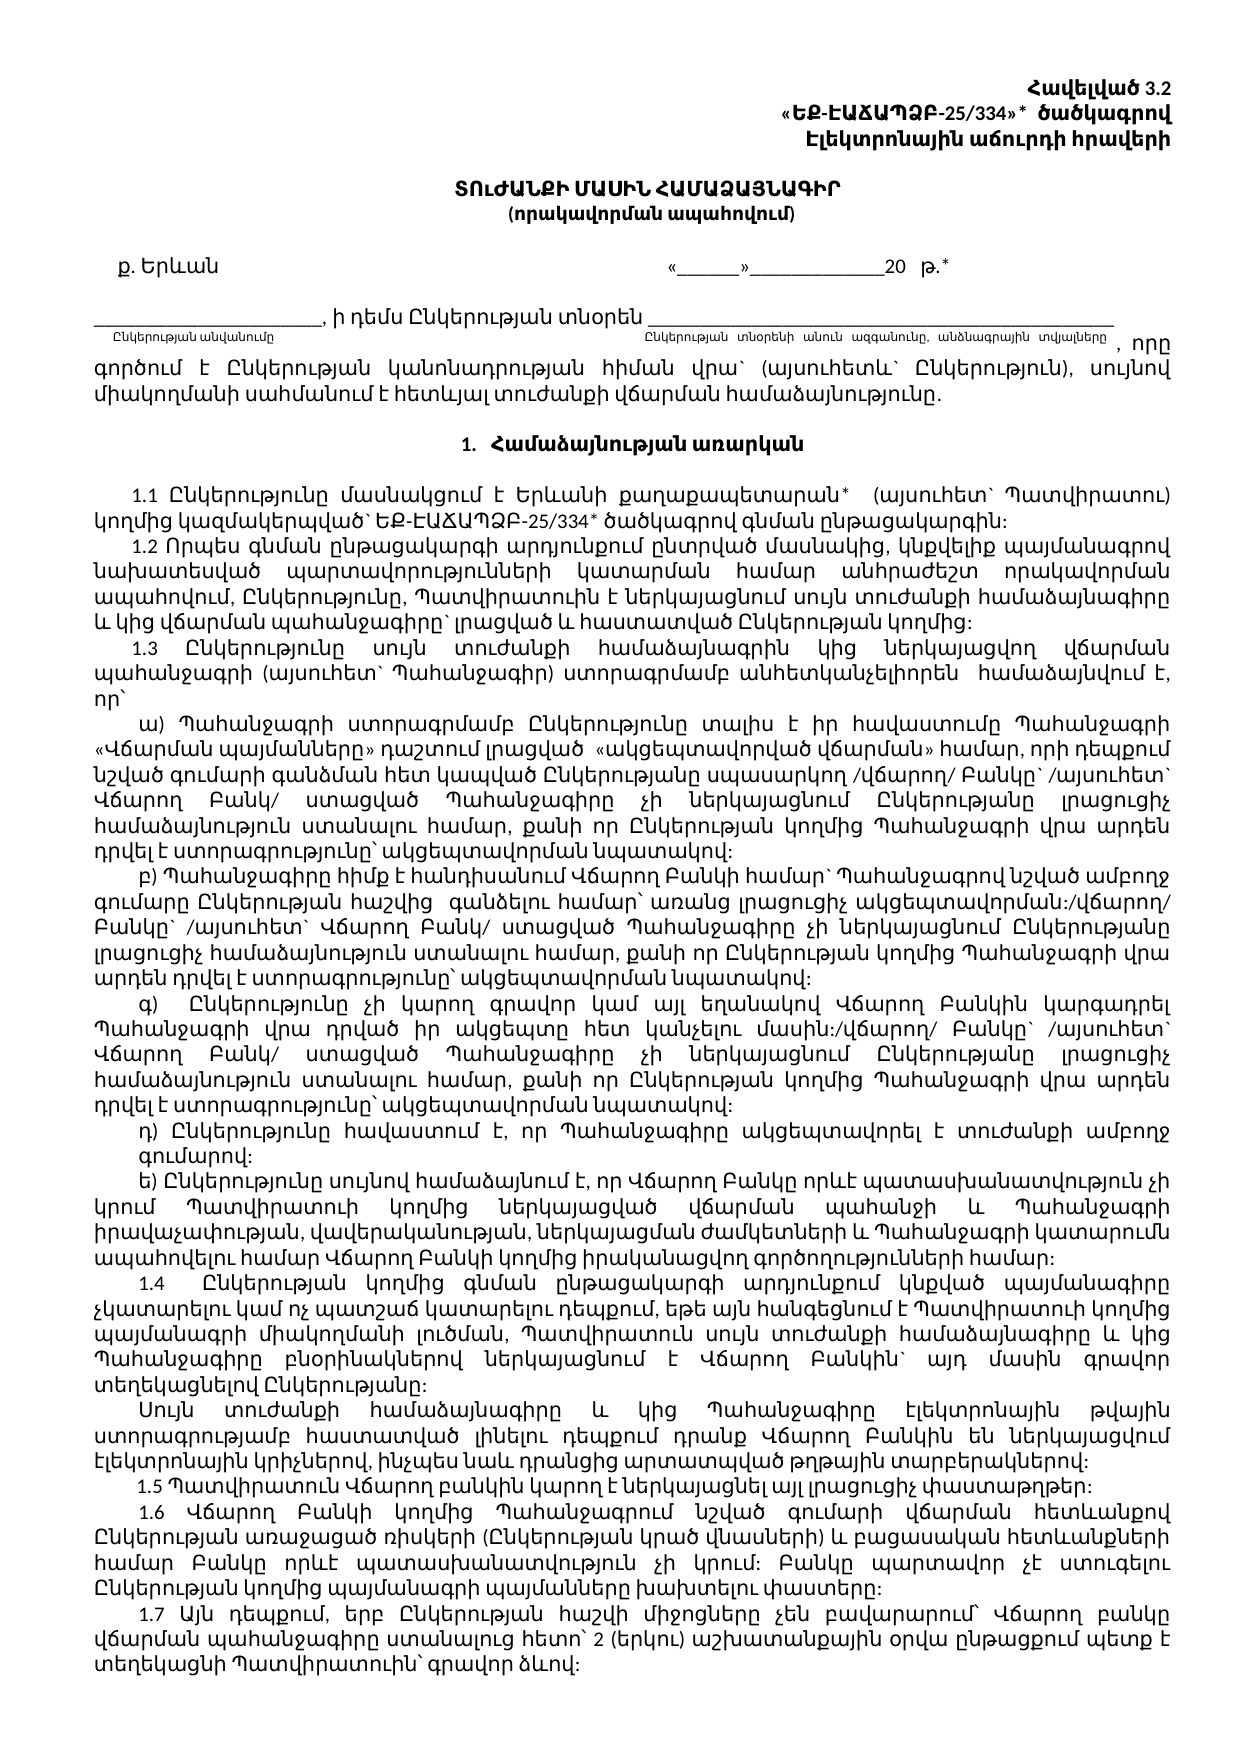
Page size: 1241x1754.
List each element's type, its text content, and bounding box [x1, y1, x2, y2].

text Ընկերության անվանումը Ընկերության տնօրենի անուն ազգանունը, անձնագրային տվյալները , որը գործում է Ընկերության կանոնադրության հիման վրա` (այսուհետև` Ընկերություն), սույնով միակողմանի սահմանում է հետևյալ տուժանքի վճարման համաձայնությունը. [94, 330, 1171, 406]
text Էլեկտրոնային աճուրդի հրավերի [94, 126, 1171, 151]
text (որակավորման ապահովում) [94, 202, 1171, 225]
text 1.7 Այն դեպքում, երբ Ընկերության հաշվի միջոցները չեն բավարարում՝ Վճարող բանկը վճարման պահանջագիրը ստանալուց հետո՝ 2 (երկու) աշխատանքային օրվա ընթացքում պետք է տեղեկացնի Պատվիրատուին՝ գրավոր ձևով: [94, 1601, 1171, 1677]
text 1.1 Ընկերությունը մասնակցում է Երևանի քաղաքապետարան* (այսուհետ` Պատվիրատու) կողմից կազմակերպված` ԵՔ-ԷԱՃԱՊՁԲ-25/334* ծածկագրով գնման ընթացակարգին: [94, 482, 1171, 533]
text 1.5 Պատվիրատուն Վճարող բանկին կարող է ներկայացնել այլ լրացուցիչ փաստաթղթեր: [94, 1474, 1171, 1499]
text ______________________, ի դեմս Ընկերության տնօրեն _____________________________________________ [94, 304, 1171, 330]
text ք. Երևան «______»_____________20 թ.* [94, 254, 1171, 279]
text 1.4 Ընկերության կողմից գնման ընթացակարգի արդյունքում կնքված պայմանագիրը չկատարելու կամ ոչ պատշաճ կատարելու դեպքում, եթե այն հանգեցնում է Պատվիրատուի կողմից պայմանագրի միակողմանի լուծման, Պատվիրատուն սույն տուժանքի համաձայնագիրը և կից Պահանջագիրը բնօրինակներով ներկայացնում է Վճարող Բանկին` այդ մասին գրավոր տեղեկացնելով Ընկերությանը: [94, 1270, 1171, 1397]
text Սույն տուժանքի համաձայնագիրը և կից Պահանջագիրը էլեկտրոնային թվային ստորագրությամբ հաստատված լինելու դեպքում դրանք Վճարող Բանկին են ներկայացվում էլեկտրոնային կրիչներով, ինչպես նաև դրանցից արտատպված թղթային տարբերակներով: [94, 1397, 1171, 1474]
text բ) Պահանջագիրը հիմք է հանդիսանում Վճարող Բանկի համար` Պահանջագրով նշված ամբողջ գումարը Ընկերության հաշվից գանձելու համար՝ առանց լրացուցիչ ակցեպտավորման:/վճարող/ Բանկը` /այսուհետ` Վճարող Բանկ/ ստացված Պահանջագիրը չի ներկայացնում Ընկերությանը լրացուցիչ համաձայնություն ստանալու համար, քանի որ Ընկերության կողմից Պահանջագրի վրա արդեն դրվել է ստորագրությունը՝ ակցեպտավորման նպատակով: [94, 864, 1171, 991]
text 1.3 Ընկերությունը սույն տուժանքի համաձայնագրին կից ներկայացվող վճարման պահանջագրի (այսուհետ` Պահանջագիր) ստորագրմամբ անհետկանչելիորեն համաձայնվում է, որ՝ [94, 635, 1171, 711]
text 1. Համաձայնության առարկան [94, 432, 1171, 457]
text «ԵՔ-ԷԱՃԱՊՁԲ-25/334»* ծածկագրով [94, 100, 1171, 126]
text Հավելված 3.2 [94, 75, 1171, 100]
text ե) Ընկերությունը սույնով համաձայնում է, որ Վճարող Բանկը որևէ պատասխանատվություն չի կրում Պատվիրատուի կողմից ներկայացված վճարման պահանջի և Պահանջագրի իրավաչափության, վավերականության, ներկայացման ժամկետների և Պահանջագրի կատարումն ապահովելու համար Վճարող Բանկի կողմից իրականացվող գործողությունների համար: [94, 1169, 1171, 1270]
text ա) Պահանջագրի ստորագրմամբ Ընկերությունը տալիս է իր հավաստումը Պահանջագրի «Վճարման պայմանները» դաշտում լրացված «ակցեպտավորված վճարման» համար, որի դեպքում նշված գումարի գանձման հետ կապված Ընկերությանը սպասարկող /վճարող/ Բանկը` /այսուհետ` Վճարող Բանկ/ ստացված Պահանջագիրը չի ներկայացնում Ընկերությանը լրացուցիչ համաձայնություն ստանալու համար, քանի որ Ընկերության կողմից Պահանջագրի վրա արդեն դրվել է ստորագրությունը՝ ակցեպտավորման նպատակով: [94, 711, 1171, 864]
text 1.2 Որպես գնման ընթացակարգի արդյունքում ընտրված մասնակից, կնքվելիք պայմանագրով նախատեսված պարտավորությունների կատարման համար անհրաժեշտ որակավորման ապահովում, Ընկերությունը, Պատվիրատուին է ներկայացնում սույն տուժանքի համաձայնագիրը և կից վճարման պահանջագիրը` լրացված և հաստատված Ընկերության կողմից: [94, 533, 1171, 635]
text ՏՈւԺԱՆՔԻ ՄԱՍԻՆ ՀԱՄԱՁԱՅՆԱԳԻՐ [94, 177, 1171, 202]
text դ) Ընկերությունը հավաստում է, որ Պահանջագիրը ակցեպտավորել է տուժանքի ամբողջ գումարով: [138, 1118, 1171, 1169]
text գ) Ընկերությունը չի կարող գրավոր կամ այլ եղանակով Վճարող Բանկին կարգադրել Պահանջագրի վրա դրված իր ակցեպտը հետ կանչելու մասին:/վճարող/ Բանկը` /այսուհետ` Վճարող Բանկ/ ստացված Պահանջագիրը չի ներկայացնում Ընկերությանը լրացուցիչ համաձայնություն ստանալու համար, քանի որ Ընկերության կողմից Պահանջագրի վրա արդեն դրվել է ստորագրությունը՝ ակցեպտավորման նպատակով: [94, 991, 1171, 1118]
text 1.6 Վճարող Բանկի կողմից Պահանջագրում նշված գումարի վճարման հետևանքով Ընկերության առաջացած ռիսկերի (Ընկերության կրած վնասների) և բացասական հետևանքների համար Բանկը որևէ պատասխանատվություն չի կրում: Բանկը պարտավոր չէ ստուգելու Ընկերության կողմից պայմանագրի պայմանները խախտելու փաստերը: [94, 1499, 1171, 1601]
